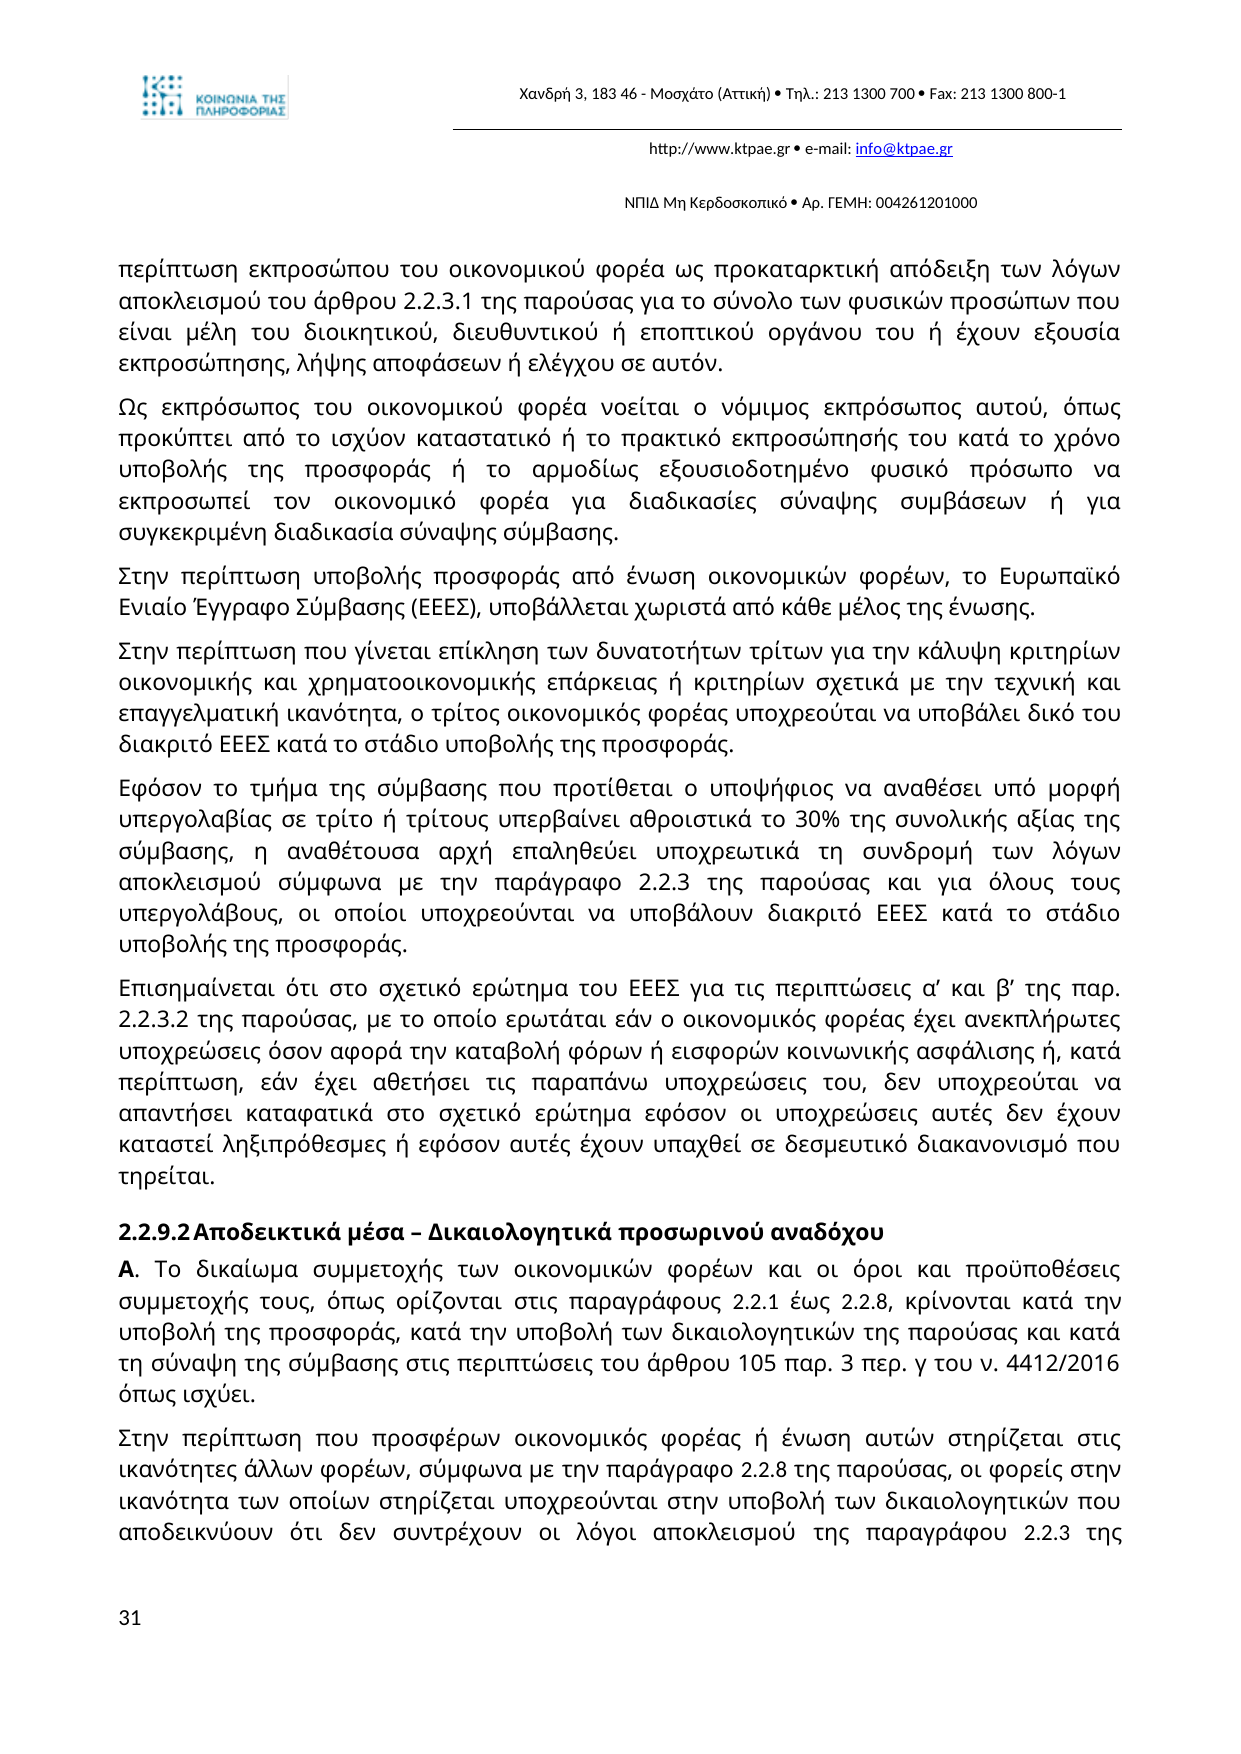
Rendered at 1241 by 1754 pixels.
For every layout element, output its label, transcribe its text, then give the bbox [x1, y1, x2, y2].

text Στην περίπτωση που γίνεται επίκληση των δυνατοτήτων τρίτων για την κάλυψη κριτηρίων οικονομικής και χρηματοοικονομικής επάρκειας ή κριτηρίων σχετικά με την τεχνική και επαγγελματική ικανότητα, ο τρίτος οικονομικός φορέας υποχρεούται να υποβάλει δικό του διακριτό ΕΕΕΣ κατά το στάδιο υποβολής της προσφοράς. [118, 634, 1122, 759]
text Εφόσον το τμήμα της σύμβασης που προτίθεται ο υποψήφιος να αναθέσει υπό μορφή υπεργολαβίας σε τρίτο ή τρίτους υπερβαίνει αθροιστικά το 30% της συνολικής αξίας της σύμβασης, η αναθέτουσα αρχή επαληθεύει υποχρεωτικά τη συνδρομή των λόγων αποκλεισμού σύμφωνα με την παράγραφο 2.2.3 της παρούσας και για όλους τους υπεργολάβους, οι οποίοι υποχρεούνται να υποβάλουν διακριτό ΕΕΕΣ κατά το στάδιο υποβολής της προσφοράς. [118, 772, 1122, 959]
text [118, 253, 1122, 378]
picture [140, 75, 289, 121]
subtitle Αποδεικτικά μέσα – Δικαιολογητικά προσωρινού αναδόχου [118, 1216, 1122, 1247]
text Επισημαίνεται ότι στο σχετικό ερώτημα του ΕΕΕΣ για τις περιπτώσεις α’ και β’ της παρ. 2.2.3.2 της παρούσας, με το οποίο ερωτάται εάν ο οικονομικός φορέας έχει ανεκπλήρωτες υποχρεώσεις όσον αφορά την καταβολή φόρων ή εισφορών κοινωνικής ασφάλισης ή, κατά περίπτωση, εάν έχει αθετήσει τις παραπάνω υποχρεώσεις του, δεν υποχρεούται να απαντήσει καταφατικά στο σχετικό ερώτημα εφόσον οι υποχρεώσεις αυτές δεν έχουν καταστεί ληξιπρόθεσμες ή εφόσον αυτές έχουν υπαχθεί σε δεσμευτικό διακανονισμό που τηρείται. [118, 972, 1122, 1191]
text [118, 1422, 1122, 1547]
text Α. Το δικαίωμα συμμετοχής των οικονομικών φορέων και οι όροι και προϋποθέσεις συμμετοχής τους, όπως ορίζονται στις παραγράφους 2.2.1 έως 2.2.8, κρίνονται κατά την υποβολή της προσφοράς, κατά την υποβολή των δικαιολογητικών της παρούσας και κατά τη σύναψη της σύμβασης στις περιπτώσεις του άρθρου 105 παρ. 3 περ. γ του ν. 4412/2016 όπως ισχύει. [118, 1253, 1122, 1409]
text Ως εκπρόσωπος του οικονομικού φορέα νοείται ο νόμιμος εκπρόσωπος αυτού, όπως προκύπτει από το ισχύον καταστατικό ή το πρακτικό εκπροσώπησής του κατά το χρόνο υποβολής της προσφοράς ή το αρμοδίως εξουσιοδοτημένο φυσικό πρόσωπο να εκπροσωπεί τον οικονομικό φορέα για διαδικασίες σύναψης συμβάσεων ή για συγκεκριμένη διαδικασία σύναψης σύμβασης. [118, 391, 1122, 547]
text Στην περίπτωση υποβολής προσφοράς από ένωση οικονομικών φορέων, το Ευρωπαϊκό Ενιαίο Έγγραφο Σύμβασης (ΕΕΕΣ), υποβάλλεται χωριστά από κάθε μέλος της ένωσης. [118, 559, 1122, 622]
